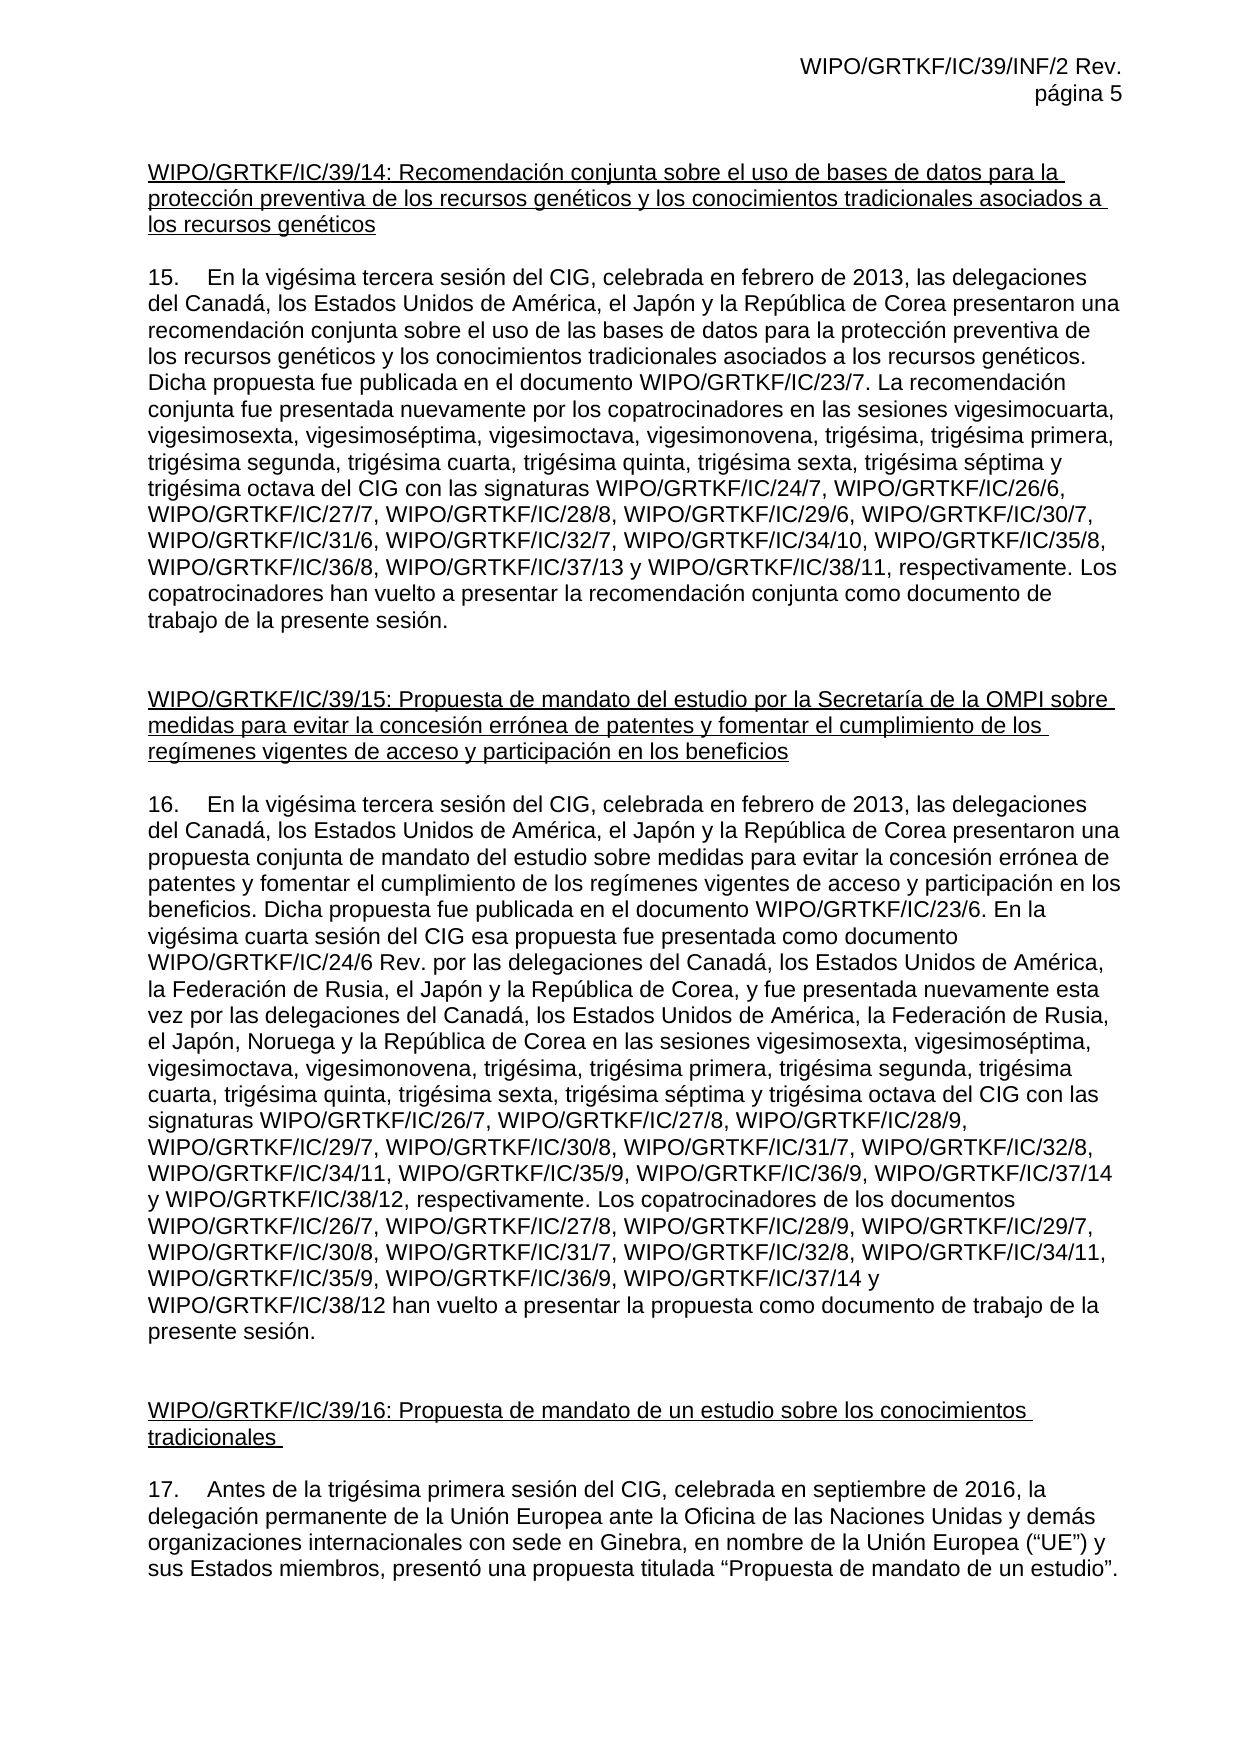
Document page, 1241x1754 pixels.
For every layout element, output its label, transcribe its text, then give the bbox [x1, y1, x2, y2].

text En la vigésima tercera sesión del CIG, celebrada en febrero de 2013, las delegaciones del Canadá, los Estados Unidos de América, el Japón y la República de Corea presentaron una recomendación conjunta sobre el uso de las bases de datos para la protección preventiva de los recursos genéticos y los conocimientos tradicionales asociados a los recursos genéticos. Dicha propuesta fue publicada en el documento WIPO/GRTKF/IC/23/7. La recomendación conjunta fue presentada nuevamente por los copatrocinadores en las sesiones vigesimocuarta, vigesimosexta, vigesimoséptima, vigesimoctava, vigesimonovena, trigésima, trigésima primera, trigésima segunda, trigésima cuarta, trigésima quinta, trigésima sexta, trigésima séptima y trigésima octava del CIG con las signaturas WIPO/GRTKF/IC/24/7, WIPO/GRTKF/IC/26/6, WIPO/GRTKF/IC/27/7, WIPO/GRTKF/IC/28/8, WIPO/GRTKF/IC/29/6, WIPO/GRTKF/IC/30/7, WIPO/GRTKF/IC/31/6, WIPO/GRTKF/IC/32/7, WIPO/GRTKF/IC/34/10, WIPO/GRTKF/IC/35/8, WIPO/GRTKF/IC/36/8, WIPO/GRTKF/IC/37/13 y WIPO/GRTKF/IC/38/11, respectivamente. Los copatrocinadores han vuelto a presentar la recomendación conjunta como documento de trabajo de la presente sesión. [148, 264, 1122, 633]
list WIPO/GRTKF/IC/39/16: Propuesta de mandato de un estudio sobre los conocimientos tradicionales [148, 1397, 1122, 1450]
list WIPO/GRTKF/IC/39/15: Propuesta de mandato del estudio por la Secretaría de la OMPI sobre medidas para evitar la concesión errónea de patentes y fomentar el cumplimiento de los regímenes vigentes de acceso y participación en los beneficios [148, 686, 1122, 765]
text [148, 1476, 1122, 1582]
text En la vigésima tercera sesión del CIG, celebrada en febrero de 2013, las delegaciones del Canadá, los Estados Unidos de América, el Japón y la República de Corea presentaron una propuesta conjunta de mandato del estudio sobre medidas para evitar la concesión errónea de patentes y fomentar el cumplimiento de los regímenes vigentes de acceso y participación en los beneficios. Dicha propuesta fue publicada en el documento WIPO/GRTKF/IC/23/6. En la vigésima cuarta sesión del CIG esa propuesta fue presentada como documento WIPO/GRTKF/IC/24/6 Rev. por las delegaciones del Canadá, los Estados Unidos de América, la Federación de Rusia, el Japón y la República de Corea, y fue presentada nuevamente esta vez por las delegaciones del Canadá, los Estados Unidos de América, la Federación de Rusia, el Japón, Noruega y la República de Corea en las sesiones vigesimosexta, vigesimoséptima, vigesimoctava, vigesimonovena, trigésima, trigésima primera, trigésima segunda, trigésima cuarta, trigésima quinta, trigésima sexta, trigésima séptima y trigésima octava del CIG con las signaturas WIPO/GRTKF/IC/26/7, WIPO/GRTKF/IC/27/8, WIPO/GRTKF/IC/28/9, WIPO/GRTKF/IC/29/7, WIPO/GRTKF/IC/30/8, WIPO/GRTKF/IC/31/7, WIPO/GRTKF/IC/32/8, WIPO/GRTKF/IC/34/11, WIPO/GRTKF/IC/35/9, WIPO/GRTKF/IC/36/9, WIPO/GRTKF/IC/37/14 y WIPO/GRTKF/IC/38/12, respectivamente. Los copatrocinadores de los documentos WIPO/GRTKF/IC/26/7, WIPO/GRTKF/IC/27/8, WIPO/GRTKF/IC/28/9, WIPO/GRTKF/IC/29/7, WIPO/GRTKF/IC/30/8, WIPO/GRTKF/IC/31/7, WIPO/GRTKF/IC/32/8, WIPO/GRTKF/IC/34/11, WIPO/GRTKF/IC/35/9, WIPO/GRTKF/IC/36/9, WIPO/GRTKF/IC/37/14 y WIPO/GRTKF/IC/38/12 han vuelto a presentar la propuesta como documento de trabajo de la presente sesión. [148, 791, 1122, 1344]
list WIPO/GRTKF/IC/39/14: Recomendación conjunta sobre el uso de bases de datos para la protección preventiva de los recursos genéticos y los conocimientos tradicionales asociados a los recursos genéticos [148, 158, 1122, 238]
